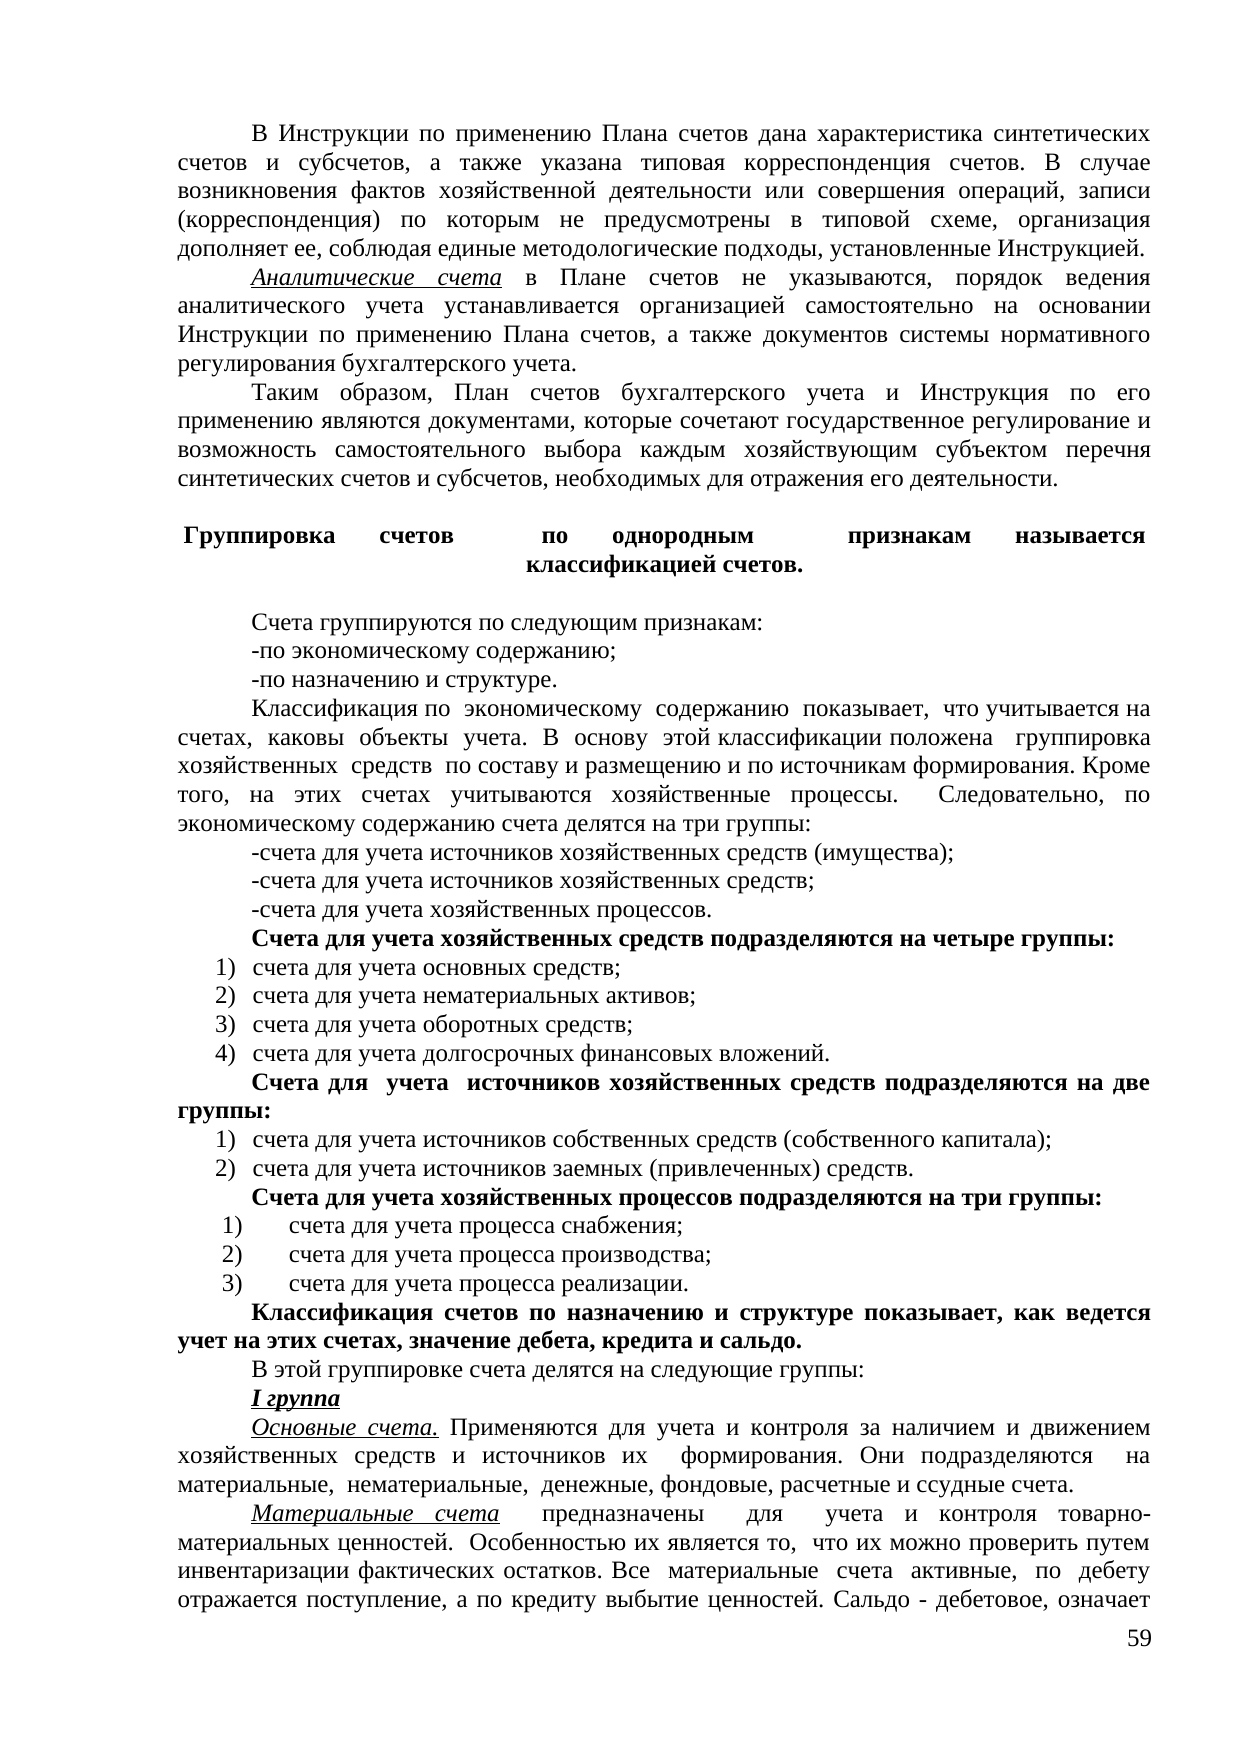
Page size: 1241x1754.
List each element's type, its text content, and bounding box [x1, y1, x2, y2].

text Таким образом, План счетов бухгалтерского учета и Инструкция по его применению являются документами, которые сочетают государственное регулирование и возможность самостоятельного выбора каждым хозяйствующим субъектом перечня синтетических счетов и субсчетов, необходимых для отражения его деятельности. [177, 377, 1152, 492]
list счета для учета источников собственных средств (собственного капитала); [215, 1124, 1152, 1153]
text I группа [177, 1383, 1152, 1412]
text Счета для учета источников хозяйственных средств подразделяются на две группы: [177, 1067, 1152, 1124]
text Основные счета. Применяются для учета и контроля за наличием и движением хозяйственных средств и источников их формирования. Они подразделяются на материальные, нематериальные, денежные, фондовые, расчетные и ссудные счета. [177, 1412, 1152, 1498]
list счета для учета нематериальных активов; [215, 981, 1152, 1009]
list счета для учета процесса снабжения; [222, 1211, 1152, 1239]
list счета для учета основных средств; [215, 952, 1152, 981]
text -счета для учета источников хозяйственных средств (имущества); [177, 837, 1152, 866]
list счета для учета процесса производства; [222, 1239, 1152, 1268]
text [177, 1498, 1152, 1613]
text -счета для учета источников хозяйственных средств; [177, 866, 1152, 894]
list счета для учета источников заемных (привлеченных) средств. [215, 1153, 1152, 1182]
text Аналитические счета в Плане счетов не указываются, порядок ведения аналитического учета устанавливается организацией самостоятельно на основании Инструкции по применению Плана счетов, а также документов системы нормативного регулирования бухгалтерского учета. [177, 262, 1152, 377]
text -счета для учета хозяйственных процессов. [177, 894, 1152, 923]
text В этой группировке счета делятся на следующие группы: [177, 1354, 1152, 1383]
text -по экономическому содержанию; [177, 636, 1152, 664]
text Классификация счетов по назначению и структуре показывает, как ведется учет на этих счетах, значение дебета, кредита и сальдо. [177, 1297, 1152, 1354]
text В Инструкции по применению Плана счетов дана характеристика синтетических счетов и субсчетов, а также указана типовая корреспонденция счетов. В случае возникновения фактов хозяйственной деятельности или совершения операций, записи (корреспонденция) по которым не предусмотрены в типовой схеме, организация дополняет ее, соблюдая единые методологические подходы, установленные Инструкцией. [177, 118, 1152, 262]
text Счета группируются по следующим признакам: [177, 607, 1152, 636]
list счета для учета оборотных средств; [215, 1009, 1152, 1038]
text Классификация по экономическому содержанию показывает, что учитывается на счетах, каковы объекты учета. В основу этой классификации положена группировка хозяйственных средств по составу и размещению и по источникам формирования. Кроме того, на этих счетах учитываются хозяйственные процессы. Следовательно, по экономическому содержанию счета делятся на три группы: [177, 693, 1152, 837]
text Счета для учета хозяйственных процессов подразделяются на три группы: [177, 1182, 1152, 1211]
text Счета для учета хозяйственных средств подразделяются на четыре группы: [177, 923, 1152, 952]
list счета для учета процесса реализации. [222, 1268, 1152, 1297]
list счета для учета долгосрочных финансовых вложений. [215, 1038, 1152, 1067]
text -по назначению и структуре. [177, 664, 1152, 693]
text Группировка счетов по однородным признакам называется классификацией счетов. [177, 521, 1152, 578]
